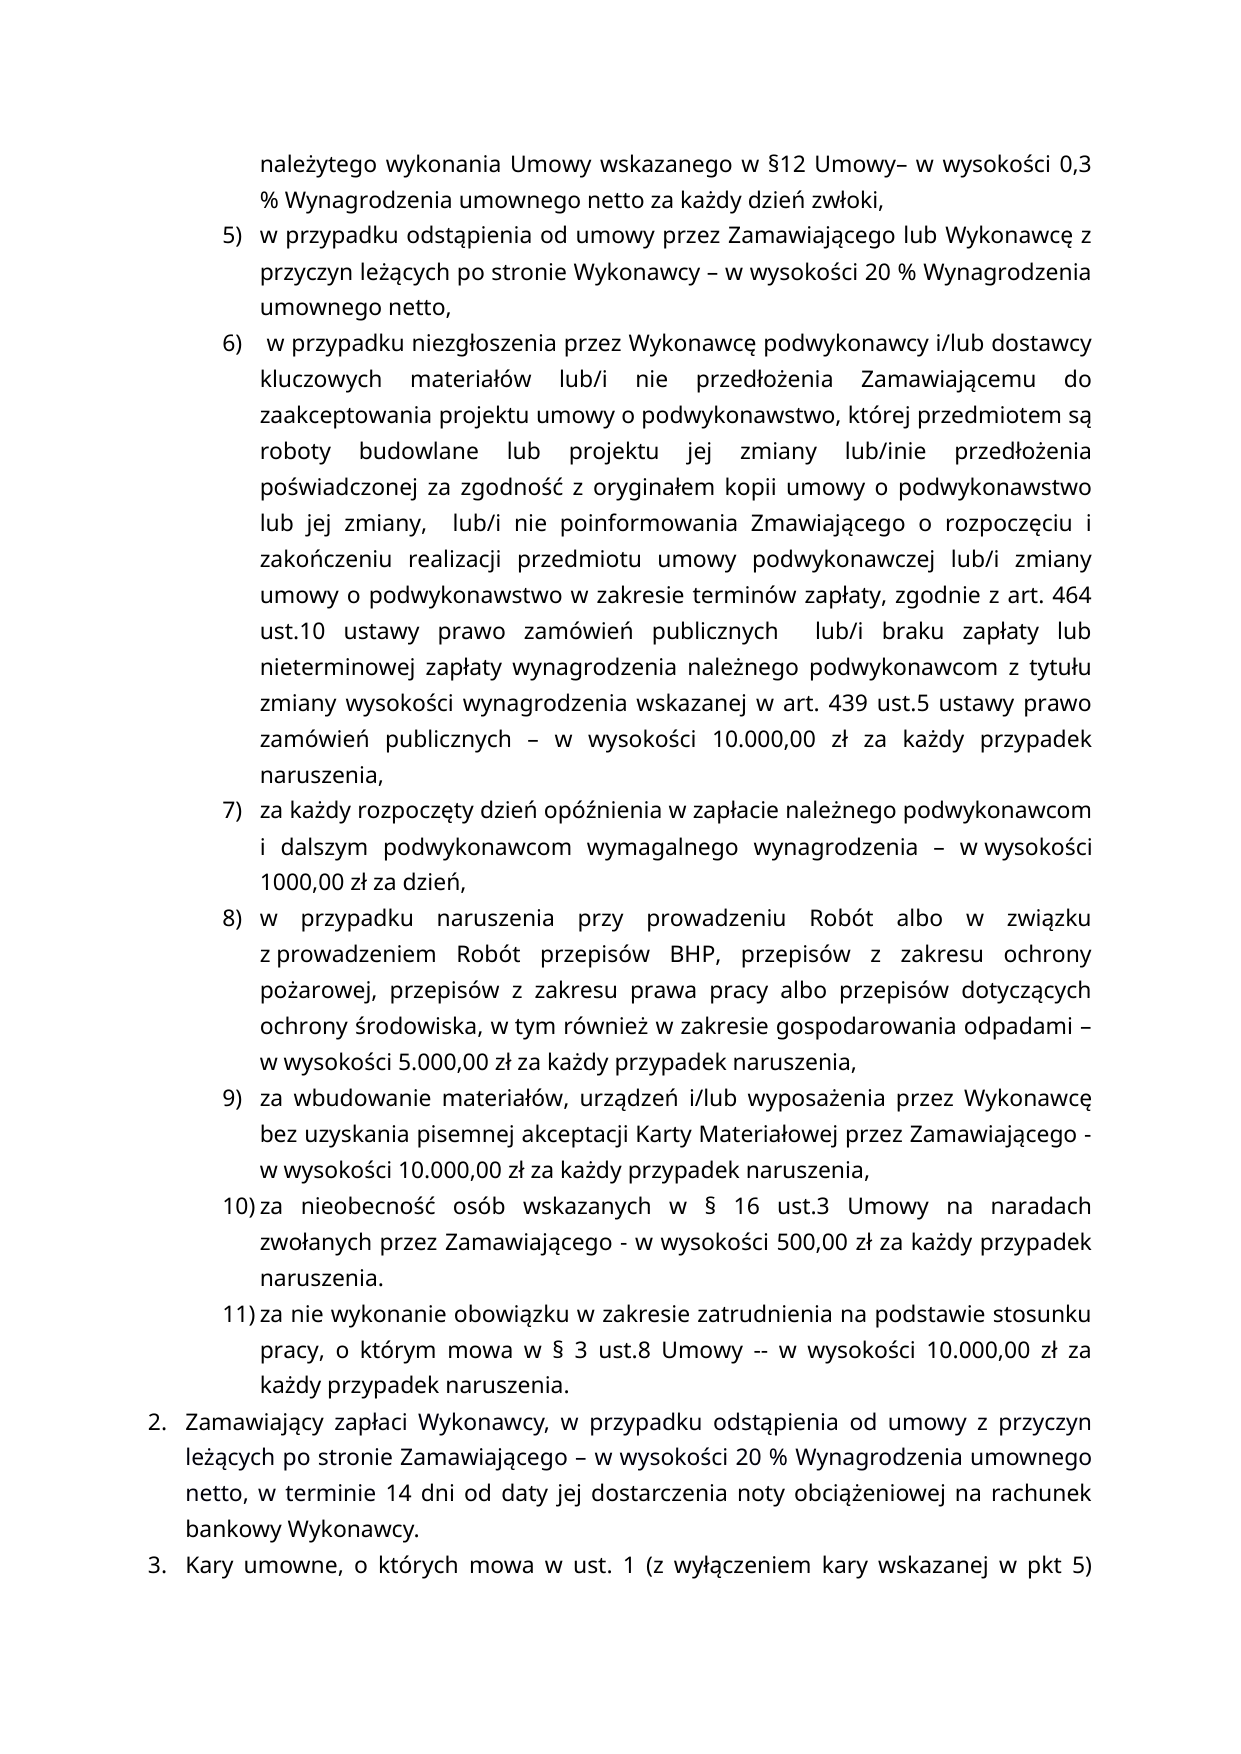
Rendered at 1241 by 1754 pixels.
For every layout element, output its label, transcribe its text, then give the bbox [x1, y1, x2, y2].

list za nie wykonanie obowiązku w zakresie zatrudnienia na podstawie stosunku pracy, o którym mowa w § 3 ust.8 Umowy -- w wysokości 10.000,00 zł za każdy przypadek naruszenia. [222, 1298, 1093, 1401]
list w przypadku niezgłoszenia przez Wykonawcę podwykonawcy i/lub dostawcy kluczowych materiałów lub/i nie przedłożenia Zamawiającemu do zaakceptowania projektu umowy o podwykonawstwo, której przedmiotem są roboty budowlane lub projektu jej zmiany lub/inie przedłożenia poświadczonej za zgodność z oryginałem kopii umowy o podwykonawstwo lub jej zmiany, lub/i nie poinformowania Zmawiającego o rozpoczęciu i zakończeniu realizacji przedmiotu umowy podwykonawczej lub/i zmiany umowy o podwykonawstwo w zakresie terminów zapłaty, zgodnie z art. 464 ust.10 ustawy prawo zamówień publicznych lub/i braku zapłaty lub nieterminowej zapłaty wynagrodzenia należnego podwykonawcom z tytułu zmiany wysokości wynagrodzenia wskazanej w art. 439 ust.5 ustawy prawo zamówień publicznych – w wysokości 10.000,00 zł za każdy przypadek naruszenia, [222, 327, 1093, 790]
list w przypadku odstąpienia od umowy przez Zamawiającego lub Wykonawcę z przyczyn leżących po stronie Wykonawcy – w wysokości 20 % Wynagrodzenia umownego netto, [222, 219, 1093, 323]
list Zamawiający zapłaci Wykonawcy, w przypadku odstąpienia od umowy z przyczyn leżących po stronie Zamawiającego – w wysokości 20 % Wynagrodzenia umownego netto, w terminie 14 dni od daty jej dostarczenia noty obciążeniowej na rachunek bankowy Wykonawcy. [148, 1405, 1093, 1544]
list za każdy rozpoczęty dzień opóźnienia w zapłacie należnego podwykonawcom i dalszym podwykonawcom wymagalnego wynagrodzenia – w wysokości 1000,00 zł za dzień, [222, 794, 1093, 898]
list za wbudowanie materiałów, urządzeń i/lub wyposażenia przez Wykonawcę bez uzyskania pisemnej akceptacji Karty Materiałowej przez Zamawiającego - w wysokości 10.000,00 zł za każdy przypadek naruszenia, [222, 1082, 1093, 1185]
list w przypadku naruszenia przy prowadzeniu Robót albo w związku z prowadzeniem Robót przepisów BHP, przepisów z zakresu ochrony pożarowej, przepisów z zakresu prawa pracy albo przepisów dotyczących ochrony środowiska, w tym również w zakresie gospodarowania odpadami – w wysokości 5.000,00 zł za każdy przypadek naruszenia, [222, 902, 1093, 1077]
list za nieobecność osób wskazanych w § 16 ust.3 Umowy na naradach zwołanych przez Zamawiającego - w wysokości 500,00 zł za każdy przypadek naruszenia. [222, 1190, 1093, 1293]
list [148, 1549, 1093, 1580]
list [222, 148, 1093, 215]
